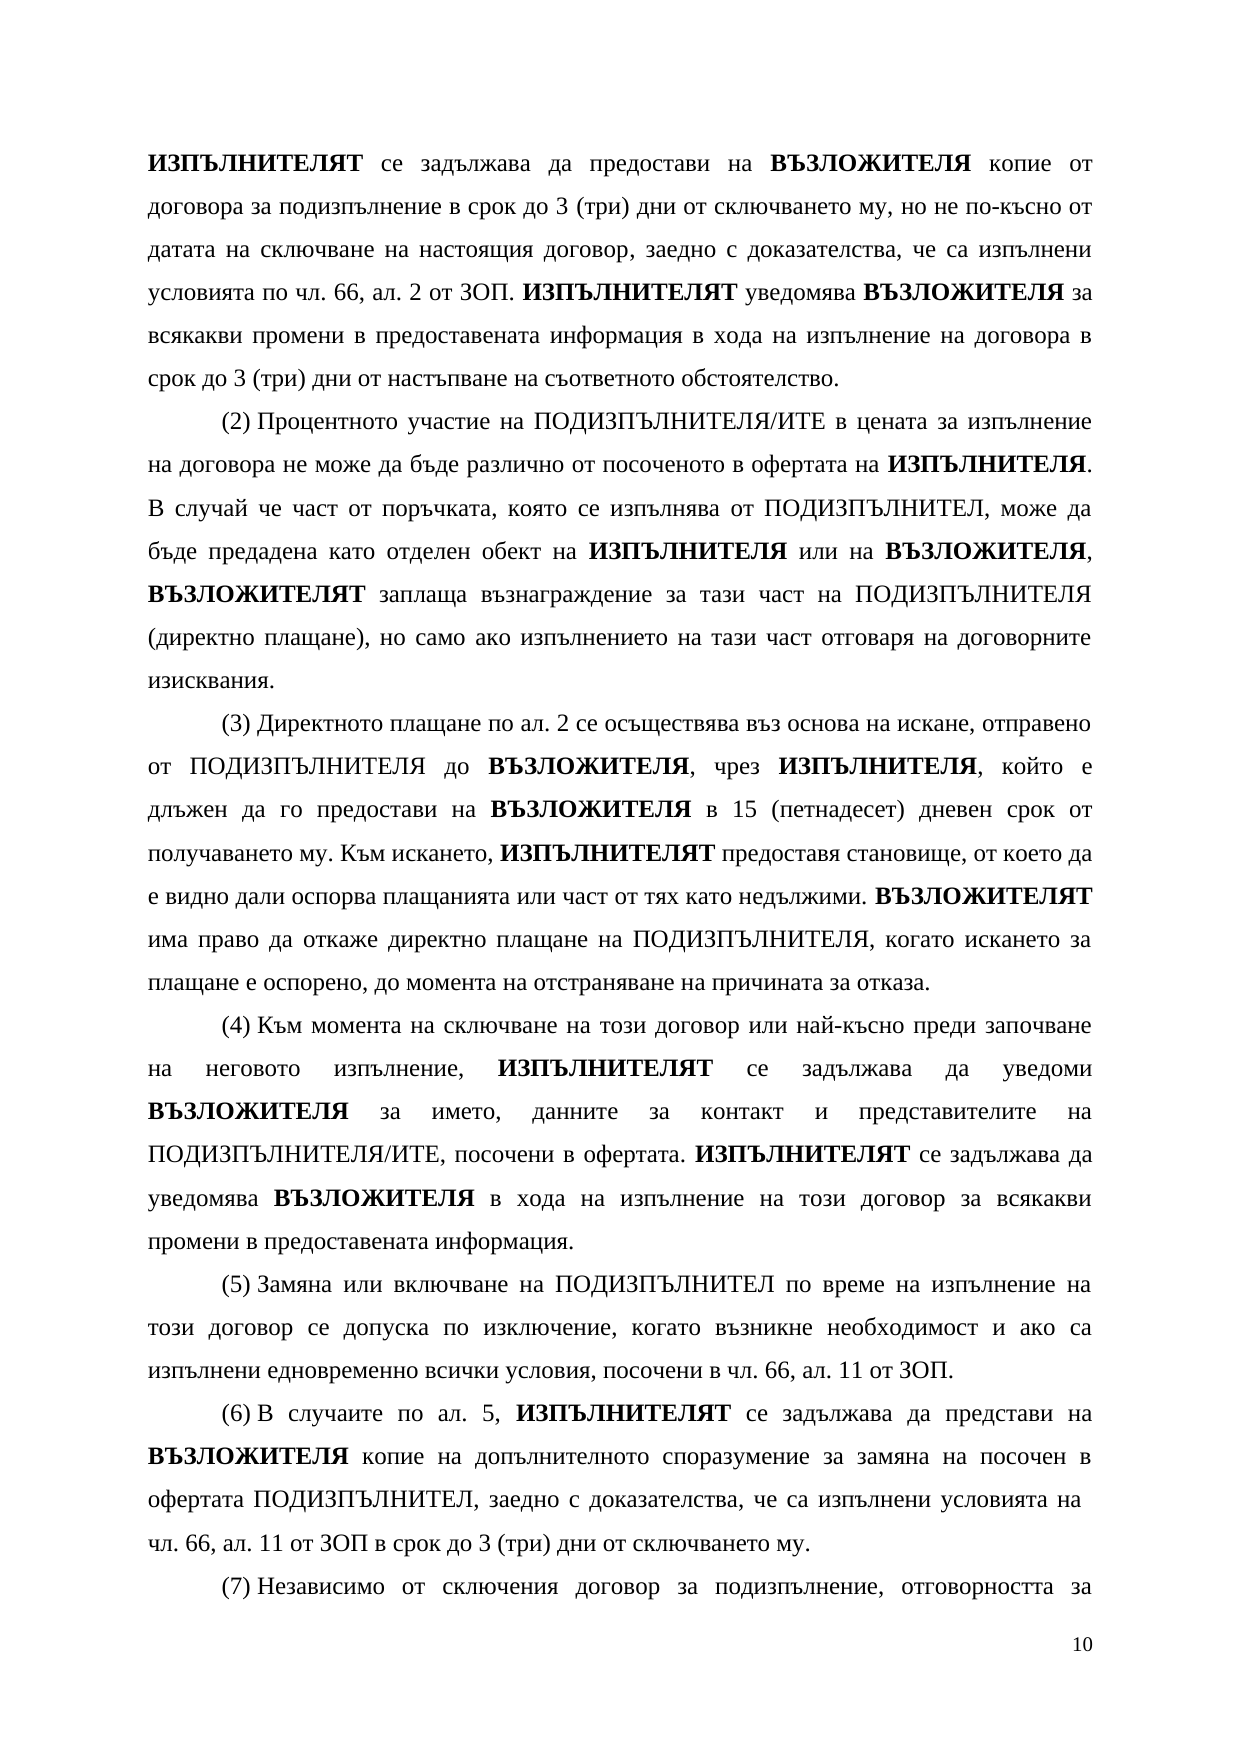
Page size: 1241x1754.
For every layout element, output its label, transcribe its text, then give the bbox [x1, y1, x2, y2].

text (5) Замяна или включване на ПОДИЗПЪЛНИТЕЛ по време на изпълнение на този договор се допуска по изключение, когато възникне необходимост и ако са изпълнени едновременно всички условия, посочени в чл. 66, ал. 11 от ЗОП. [148, 1269, 1093, 1384]
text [148, 148, 1093, 392]
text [148, 1571, 1093, 1599]
text (2) Процентното участие на ПОДИЗПЪЛНИТЕЛЯ/ИТЕ в цената за изпълнение на договора не може да бъде различно от посоченото в офертата на ИЗПЪЛНИТЕЛЯ. В случай че част от поръчката, която се изпълнява от ПОДИЗПЪЛНИТЕЛ, може да бъде предадена като отделен обект на ИЗПЪЛНИТЕЛЯ или на ВЪЗЛОЖИТЕЛЯ, ВЪЗЛОЖИТЕЛЯТ заплаща възнаграждение за тази част на ПОДИЗПЪЛНИТЕЛЯ (директно плащане), но само ако изпълнението на тази част отговаря на договорните изисквания. [148, 406, 1093, 694]
text (3) Директното плащане по ал. 2 се осъществява въз основа на искане, отправено от ПОДИЗПЪЛНИТЕЛЯ до ВЪЗЛОЖИТЕЛЯ, чрез ИЗПЪЛНИТЕЛЯ, който е длъжен да го предостави на ВЪЗЛОЖИТЕЛЯ в 15 (петнадесет) дневен срок от получаването му. Към искането, ИЗПЪЛНИТЕЛЯТ предоставя становище, от което да е видно дали оспорва плащанията или част от тях като недължими. ВЪЗЛОЖИТЕЛЯТ има право да откаже директно плащане на ПОДИЗПЪЛНИТЕЛЯ, когато искането за плащане е оспорено, до момента на отстраняване на причината за отказа. [148, 708, 1093, 996]
text (6) В случаите по ал. 5, ИЗПЪЛНИТЕЛЯТ се задължава да представи на ВЪЗЛОЖИТЕЛЯ копие на допълнителното споразумение за замяна на посочен в офертата ПОДИЗПЪЛНИТЕЛ, заедно с доказателства, че са изпълнени условията на чл. 66, ал. 11 от ЗОП в срок до 3 (три) дни от сключването му. [148, 1398, 1093, 1556]
text (4) Към момента на сключване на този договор или най-късно преди започване на неговото изпълнение, ИЗПЪЛНИТЕЛЯТ се задължава да уведоми ВЪЗЛОЖИТЕЛЯ за името, данните за контакт и представителите на ПОДИЗПЪЛНИТЕЛЯ/ИТЕ, посочени в офертата. ИЗПЪЛНИТЕЛЯТ се задължава да уведомява ВЪЗЛОЖИТЕЛЯ в хода на изпълнение на този договор за всякакви промени в предоставената информация. [148, 1010, 1093, 1254]
